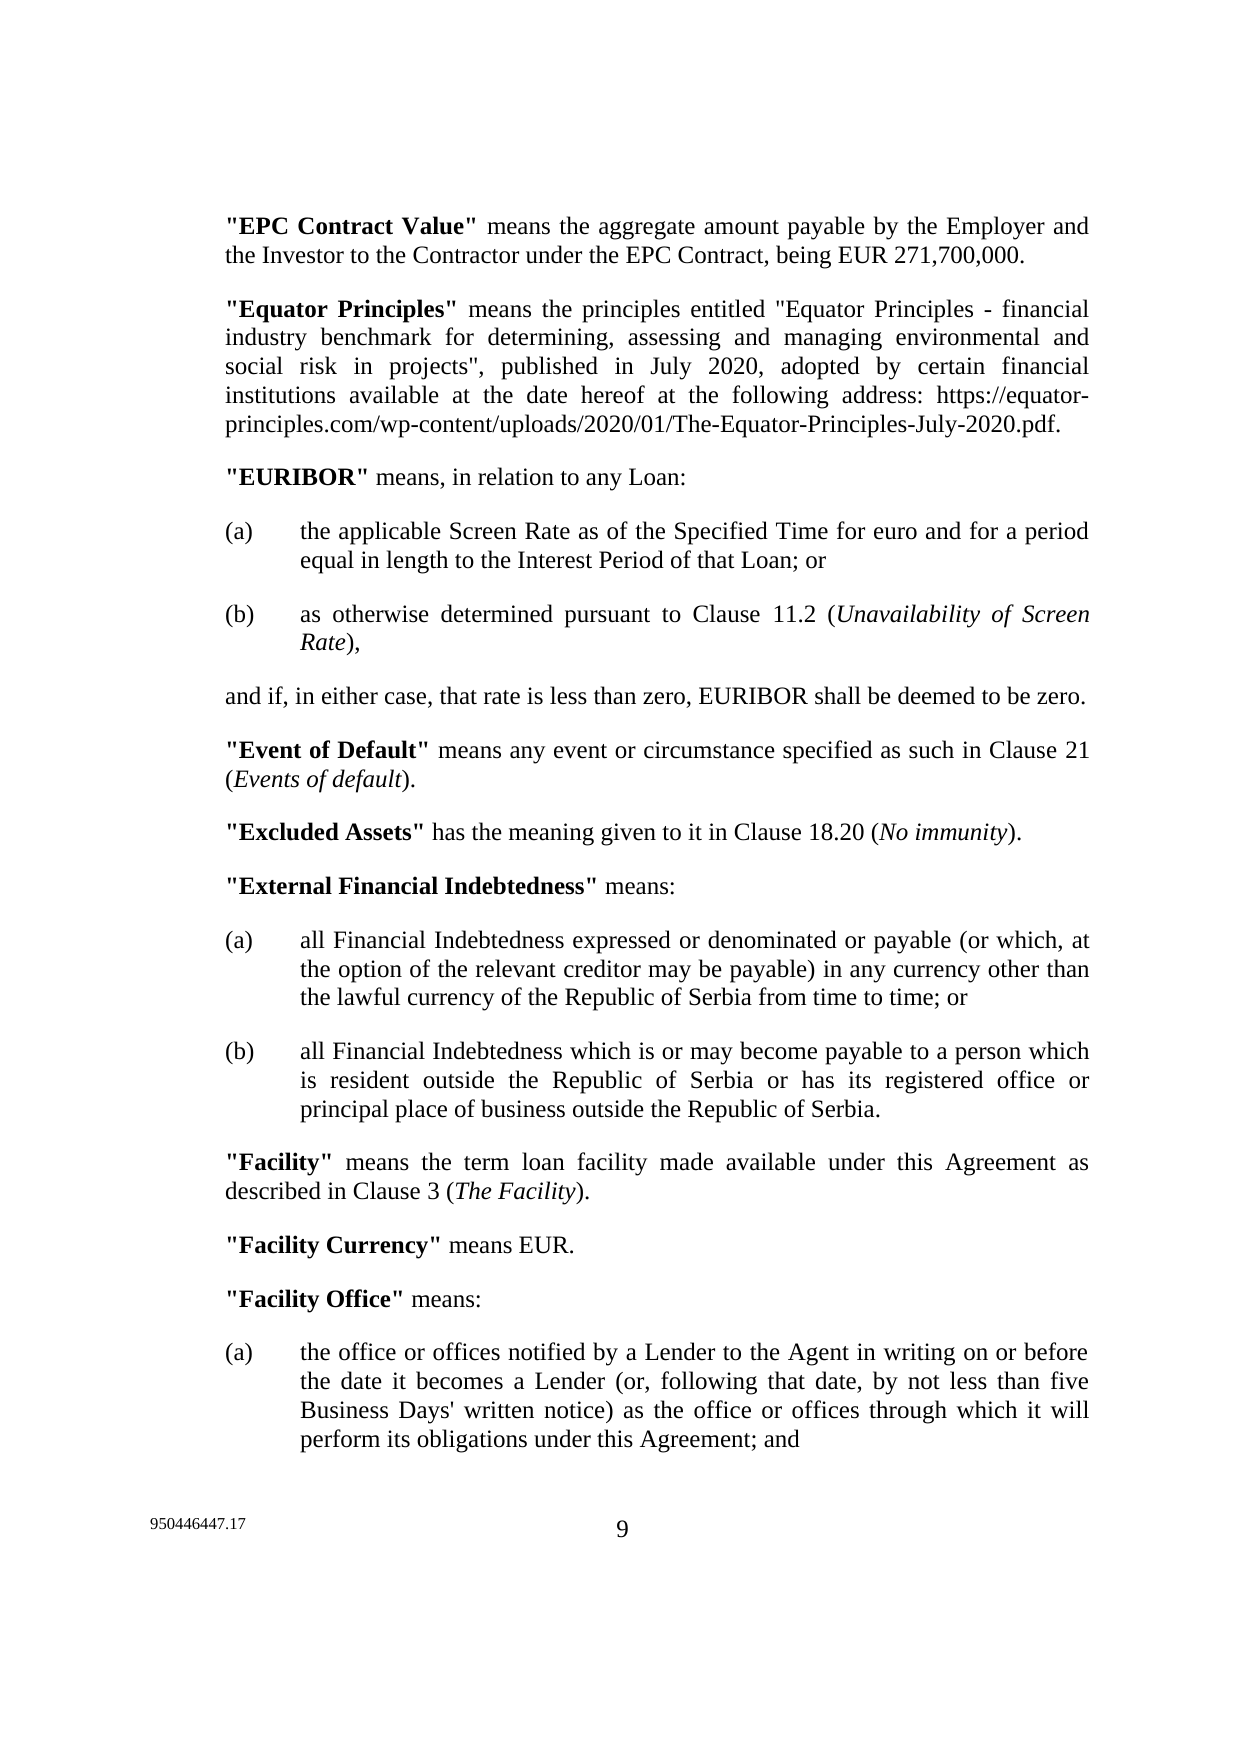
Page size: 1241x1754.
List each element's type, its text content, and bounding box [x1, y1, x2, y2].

text "Facility Office" means: [225, 1284, 1090, 1312]
text "Facility" means the term loan facility made available under this Agreement as described in Clause 3 (The Facility). [225, 1147, 1090, 1205]
text "Facility Currency" means EUR. [225, 1230, 1090, 1259]
text all Financial Indebtedness which is or may become payable to a person which is resident outside the Republic of Serbia or has its registered office or principal place of business outside the Republic of Serbia. [225, 1036, 1090, 1122]
text "EURIBOR" means, in relation to any Loan: [225, 462, 1090, 491]
text all Financial Indebtedness expressed or denominated or payable (or which, at the option of the relevant creditor may be payable) in any currency other than the lawful currency of the Republic of Serbia from time to time; or [225, 925, 1090, 1011]
text and if, in either case, that rate is less than zero, EURIBOR shall be deemed to be zero. [225, 681, 1090, 710]
text the applicable Screen Rate as of the Specified Time for euro and for a period equal in length to the Interest Period of that Loan; or [225, 516, 1090, 574]
text as otherwise determined pursuant to Clause 11.2 (Unavailability of Screen Rate), [225, 599, 1090, 656]
text "Event of Default" means any event or circumstance specified as such in Clause 21 (Events of default). [225, 735, 1090, 792]
text "EPC Contract Value" means the aggregate amount payable by the Employer and the Investor to the Contractor under the EPC Contract, being EUR 271,700,000. [225, 211, 1090, 269]
list "Excluded Assets" has the meaning given to it in Clause 18.20 (No immunity). [225, 817, 1090, 846]
text "External Financial Indebtedness" means: [225, 871, 1090, 900]
text "Equator Principles" means the principles entitled "Equator Principles - financial industry benchmark for determining, assessing and managing environmental and social risk in projects", published in July 2020, adopted by certain financial institutions available at the date hereof at the following address: https://equator-principles.com/wp-content/uploads/2020/01/The-Equator-Principles-July-2020.pdf. [225, 294, 1090, 437]
text the office or offices notified by a Lender to the Agent in writing on or before the date it becomes a Lender (or, following that date, by not less than five Business Days' written notice) as the office or offices through which it will perform its obligations under this Agreement; and [225, 1337, 1090, 1452]
